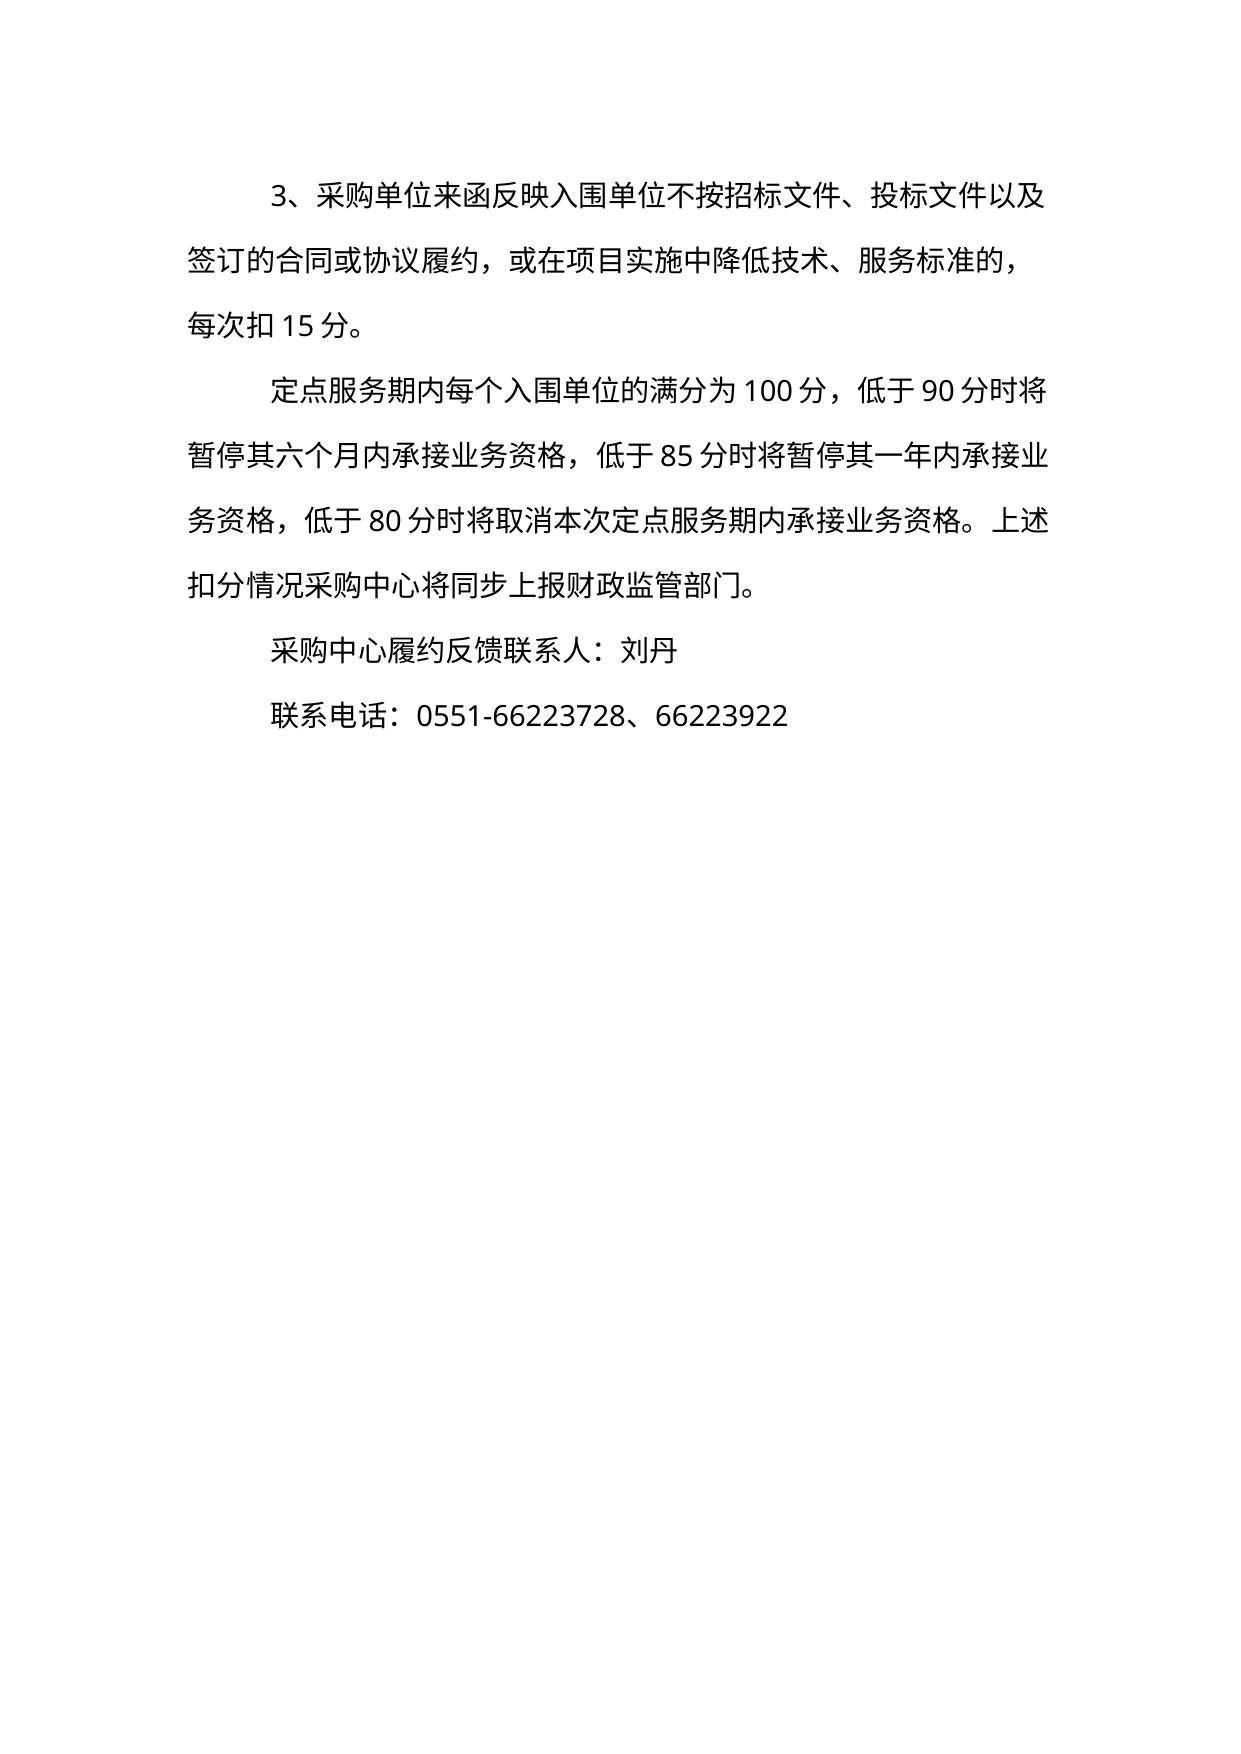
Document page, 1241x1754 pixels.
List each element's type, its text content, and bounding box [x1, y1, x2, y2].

text 联系电话：0551-66223728、66223922 [187, 682, 1053, 747]
text 采购中心履约反馈联系人：刘丹 [187, 617, 1053, 682]
text 3、采购单位来函反映入围单位不按招标文件、投标文件以及签订的合同或协议履约，或在项目实施中降低技术、服务标准的，每次扣15分。 [187, 162, 1053, 357]
text 定点服务期内每个入围单位的满分为100分，低于90分时将暂停其六个月内承接业务资格，低于85分时将暂停其一年内承接业务资格，低于80分时将取消本次定点服务期内承接业务资格。上述扣分情况采购中心将同步上报财政监管部门。 [187, 357, 1053, 617]
